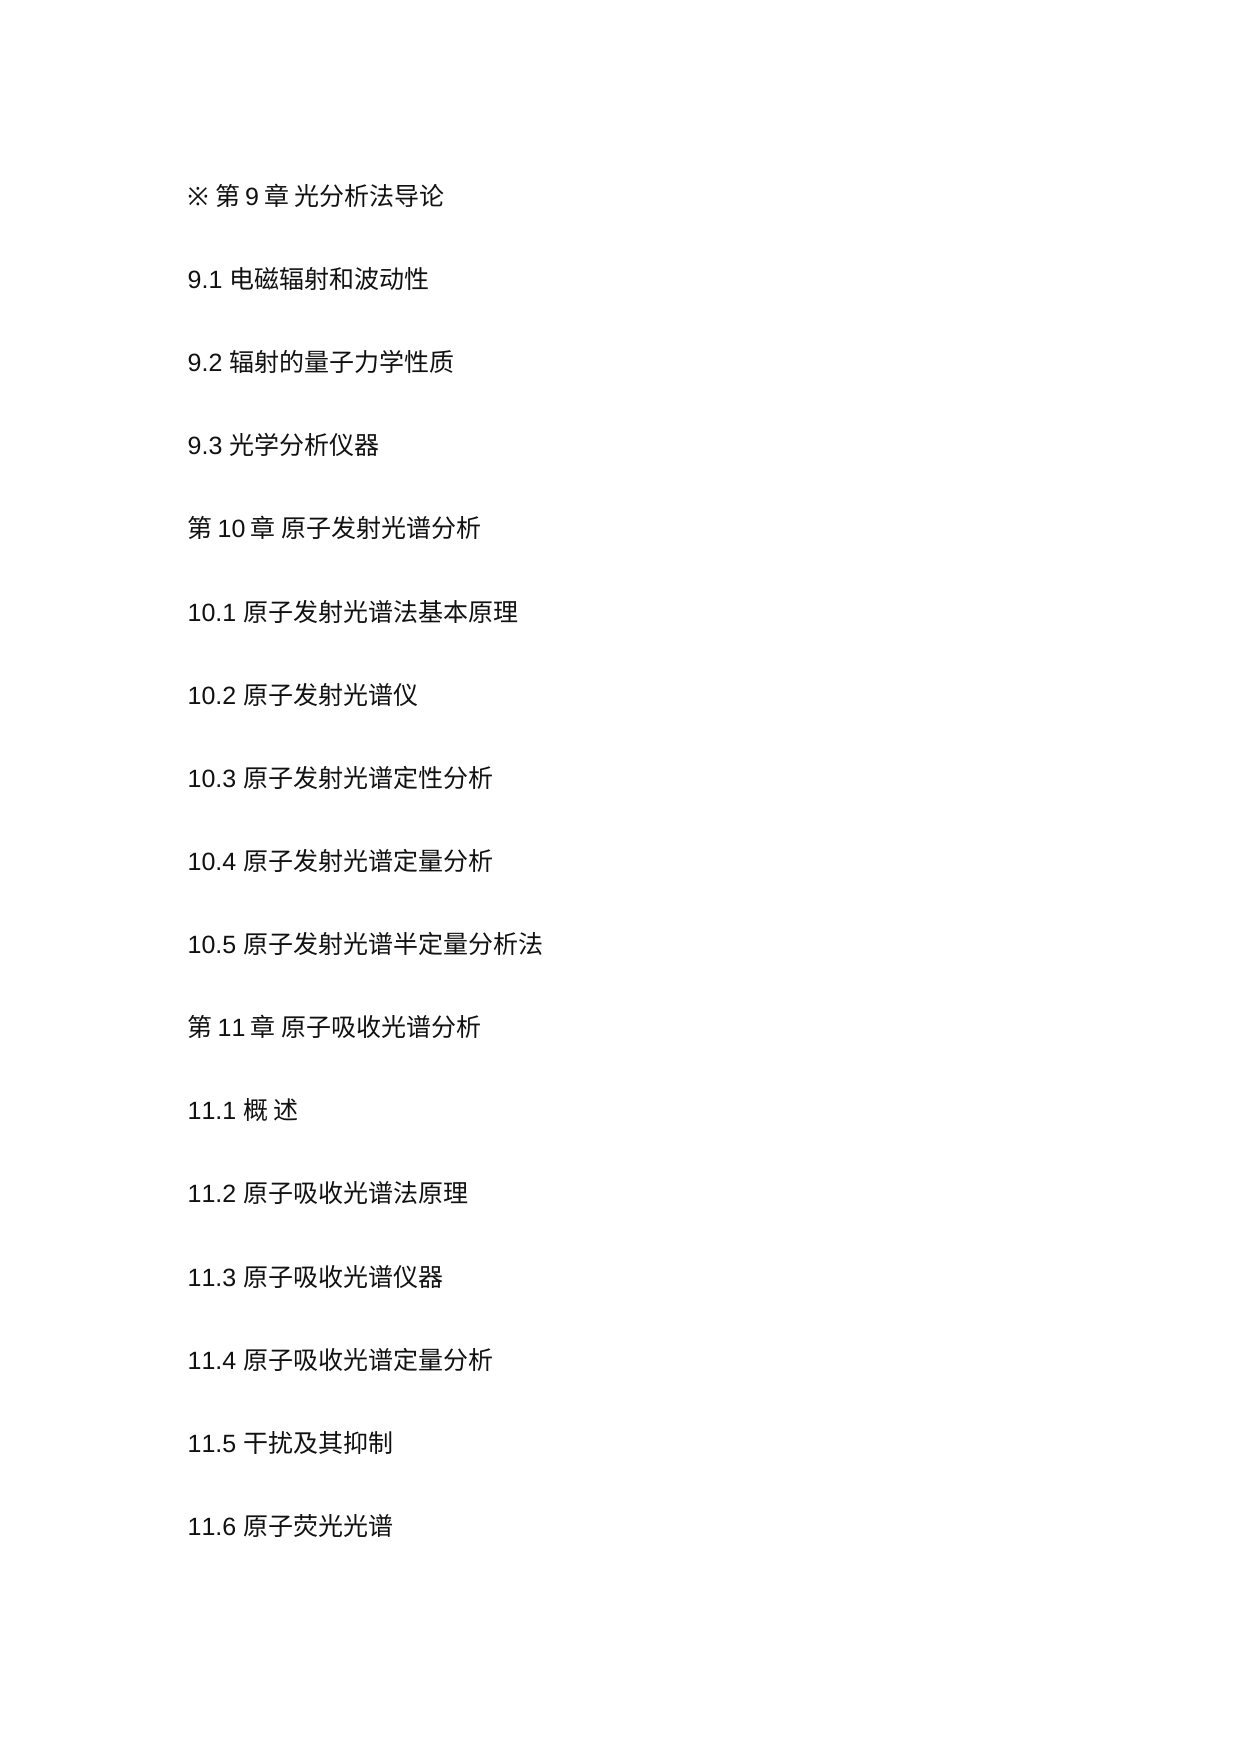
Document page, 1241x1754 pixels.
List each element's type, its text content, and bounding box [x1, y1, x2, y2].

text 9.1 电磁辐射和波动性 [187, 245, 1053, 310]
text 11.6 原子荧光光谱 [187, 1492, 1053, 1557]
text 11.5 干扰及其抑制 [187, 1409, 1053, 1474]
text 第11章 原子吸收光谱分析 [187, 993, 1053, 1058]
text 11.1 概 述 [187, 1076, 1053, 1141]
text 10.4 原子发射光谱定量分析 [187, 827, 1053, 892]
text 11.4 原子吸收光谱定量分析 [187, 1326, 1053, 1391]
text 10.3 原子发射光谱定性分析 [187, 744, 1053, 809]
text 11.3 原子吸收光谱仪器 [187, 1243, 1053, 1308]
text 9.3 光学分析仪器 [187, 411, 1053, 476]
text 11.2 原子吸收光谱法原理 [187, 1159, 1053, 1224]
text 9.2 辐射的量子力学性质 [187, 328, 1053, 393]
text 10.5 原子发射光谱半定量分析法 [187, 910, 1053, 975]
text ※ 第9章 光分析法导论 [187, 162, 1053, 227]
text 10.1 原子发射光谱法基本原理 [187, 578, 1053, 643]
text 10.2 原子发射光谱仪 [187, 661, 1053, 726]
text 第10章 原子发射光谱分析 [187, 494, 1053, 559]
